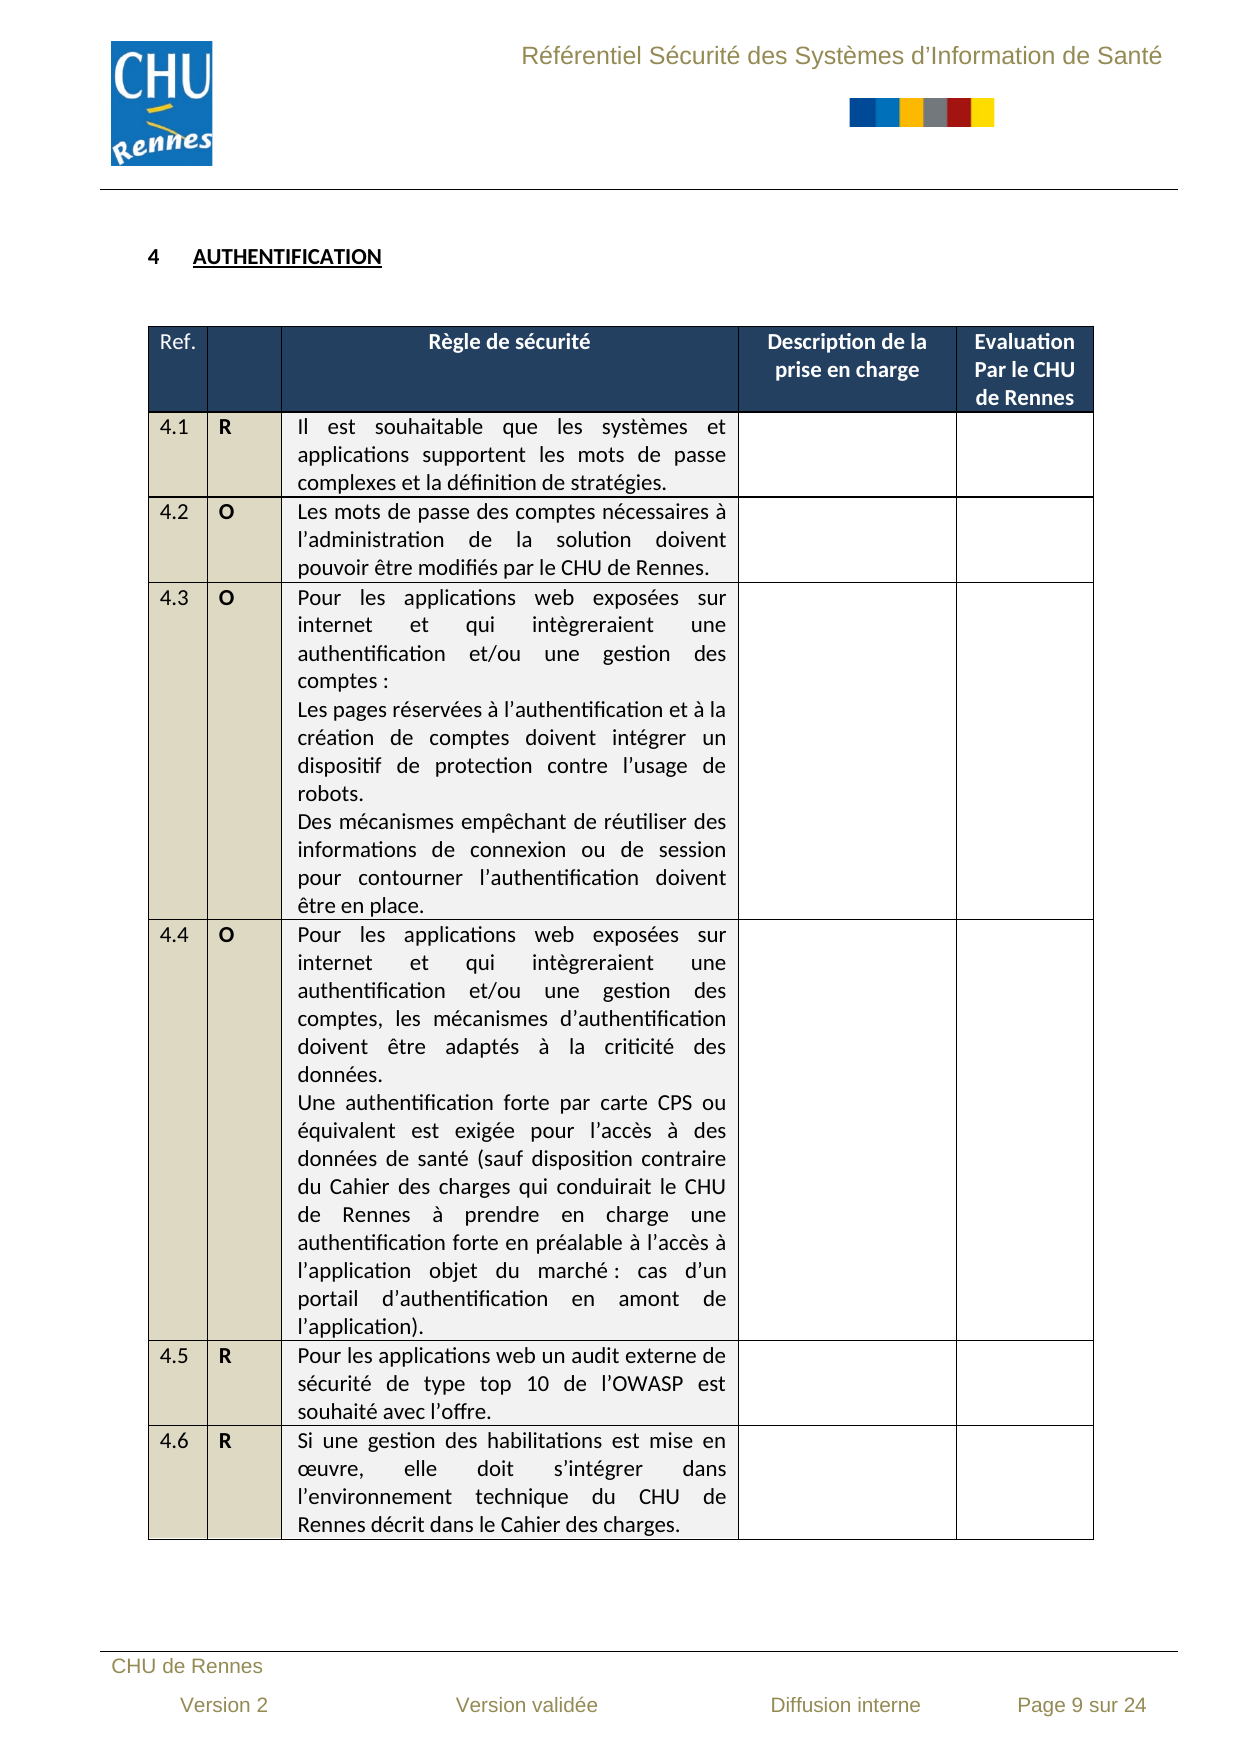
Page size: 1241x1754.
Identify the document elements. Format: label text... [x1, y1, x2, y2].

table_cell 4.6 [149, 1426, 207, 1538]
table_header Ref. [149, 327, 207, 411]
table_cell [957, 1341, 1093, 1425]
picture [111, 41, 213, 166]
table_cell Il est souhaitable que les systèmes et applications supportent les mots de passe complexes et la définition de stratégies. [282, 413, 738, 496]
table_cell Pour les applications web exposées sur internet et qui intègreraient une authentification et/ou une gestion des comptes, les mécanismes d’authentification doivent être adaptés à la criticité des données. Une authentification forte par carte CPS ou équivalent est exigée pour l’accès à des données de santé (sauf disposition contraire du Cahier des charges qui conduirait le CHU de Rennes à prendre en charge une authentification forte en préalable à l’accès à l’application objet du marché : cas d’un portail d’authentification en amont de l’application). [282, 920, 738, 1340]
table_cell R [208, 413, 281, 496]
table_cell 4.2 [149, 498, 207, 582]
picture [849, 98, 995, 127]
subtitle Authentification [148, 242, 1092, 270]
table_cell [957, 920, 1093, 1340]
table_header Règle de sécurité [282, 327, 738, 411]
table_cell [957, 498, 1093, 582]
table_cell [957, 583, 1093, 919]
table_cell R [208, 1426, 281, 1538]
table_cell [957, 413, 1093, 496]
table_cell O [208, 498, 281, 582]
table_cell 4.3 [149, 583, 207, 919]
table_cell 4.1 [149, 413, 207, 496]
table_cell [739, 920, 956, 1340]
table_cell 4.5 [149, 1341, 207, 1425]
table_cell O [208, 920, 281, 1340]
table_cell [739, 583, 956, 919]
table_cell [739, 1426, 956, 1538]
table_cell [739, 413, 956, 496]
table_cell [957, 1426, 1093, 1538]
table_cell Si une gestion des habilitations est mise en œuvre, elle doit s’intégrer dans l’environnement technique du CHU de Rennes décrit dans le Cahier des charges. [282, 1426, 738, 1538]
table_cell Les mots de passe des comptes nécessaires à l’administration de la solution doivent pouvoir être modifiés par le CHU de Rennes. [282, 498, 738, 582]
table_cell 4.4 [149, 920, 207, 1340]
table_cell Pour les applications web exposées sur internet et qui intègreraient une authentification et/ou une gestion des comptes : Les pages réservées à l’authentification et à la création de comptes doivent intégrer un dispositif de protection contre l’usage de robots. Des mécanismes empêchant de réutiliser des informations de connexion ou de session pour contourner l’authentification doivent être en place. [282, 583, 738, 919]
table_cell [739, 498, 956, 582]
table_header Evaluation Par le CHU de Rennes [957, 327, 1093, 411]
table_cell R [208, 1341, 281, 1425]
table_cell [739, 1341, 956, 1425]
table_header [208, 327, 281, 411]
table_header Description de la prise en charge [739, 327, 956, 411]
table_cell O [208, 583, 281, 919]
table_cell Pour les applications web un audit externe de sécurité de type top 10 de l’OWASP est souhaité avec l’offre. [282, 1341, 738, 1425]
